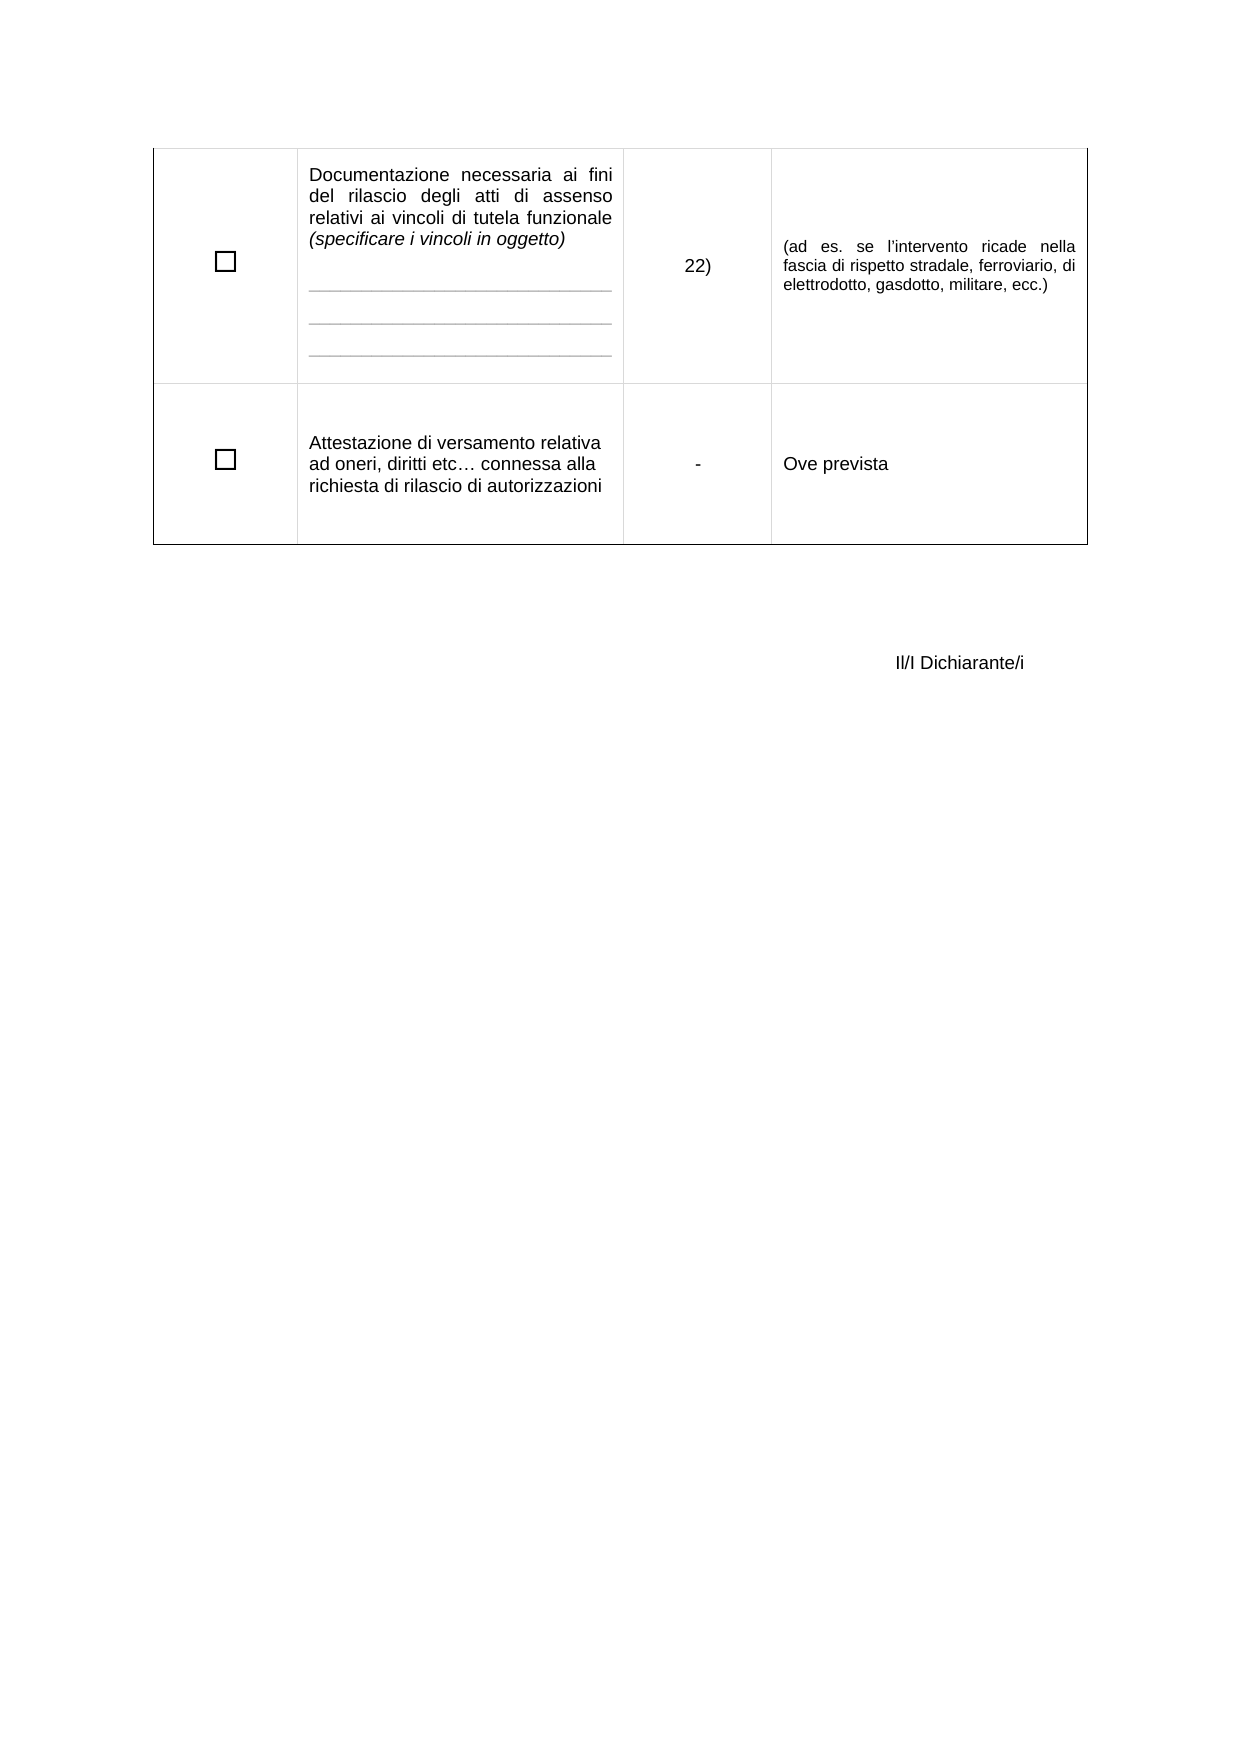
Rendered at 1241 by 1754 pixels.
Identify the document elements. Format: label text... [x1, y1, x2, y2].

table_cell - [624, 384, 771, 544]
table_cell (ad es. se l’intervento ricade nella fascia di rispetto stradale, ferroviario, di elettrodotto, gasdotto, militare, ecc.) [772, 149, 1087, 383]
table_cell [154, 384, 297, 544]
table_cell [154, 149, 297, 383]
table_cell Documentazione necessaria ai fini del rilascio degli atti di assenso relativi ai vincoli di tutela funzionale (specificare i vincoli in oggetto) _____________________________ _____________________________ _____________________________ [298, 149, 623, 383]
table_cell Attestazione di versamento relativa ad oneri, diritti etc… connessa alla richiesta di rilascio di autorizzazioni [298, 384, 623, 544]
table_cell 22) [624, 149, 771, 383]
text Il/I Dichiarante/i [118, 652, 1122, 674]
table_cell Ove prevista [772, 384, 1087, 544]
